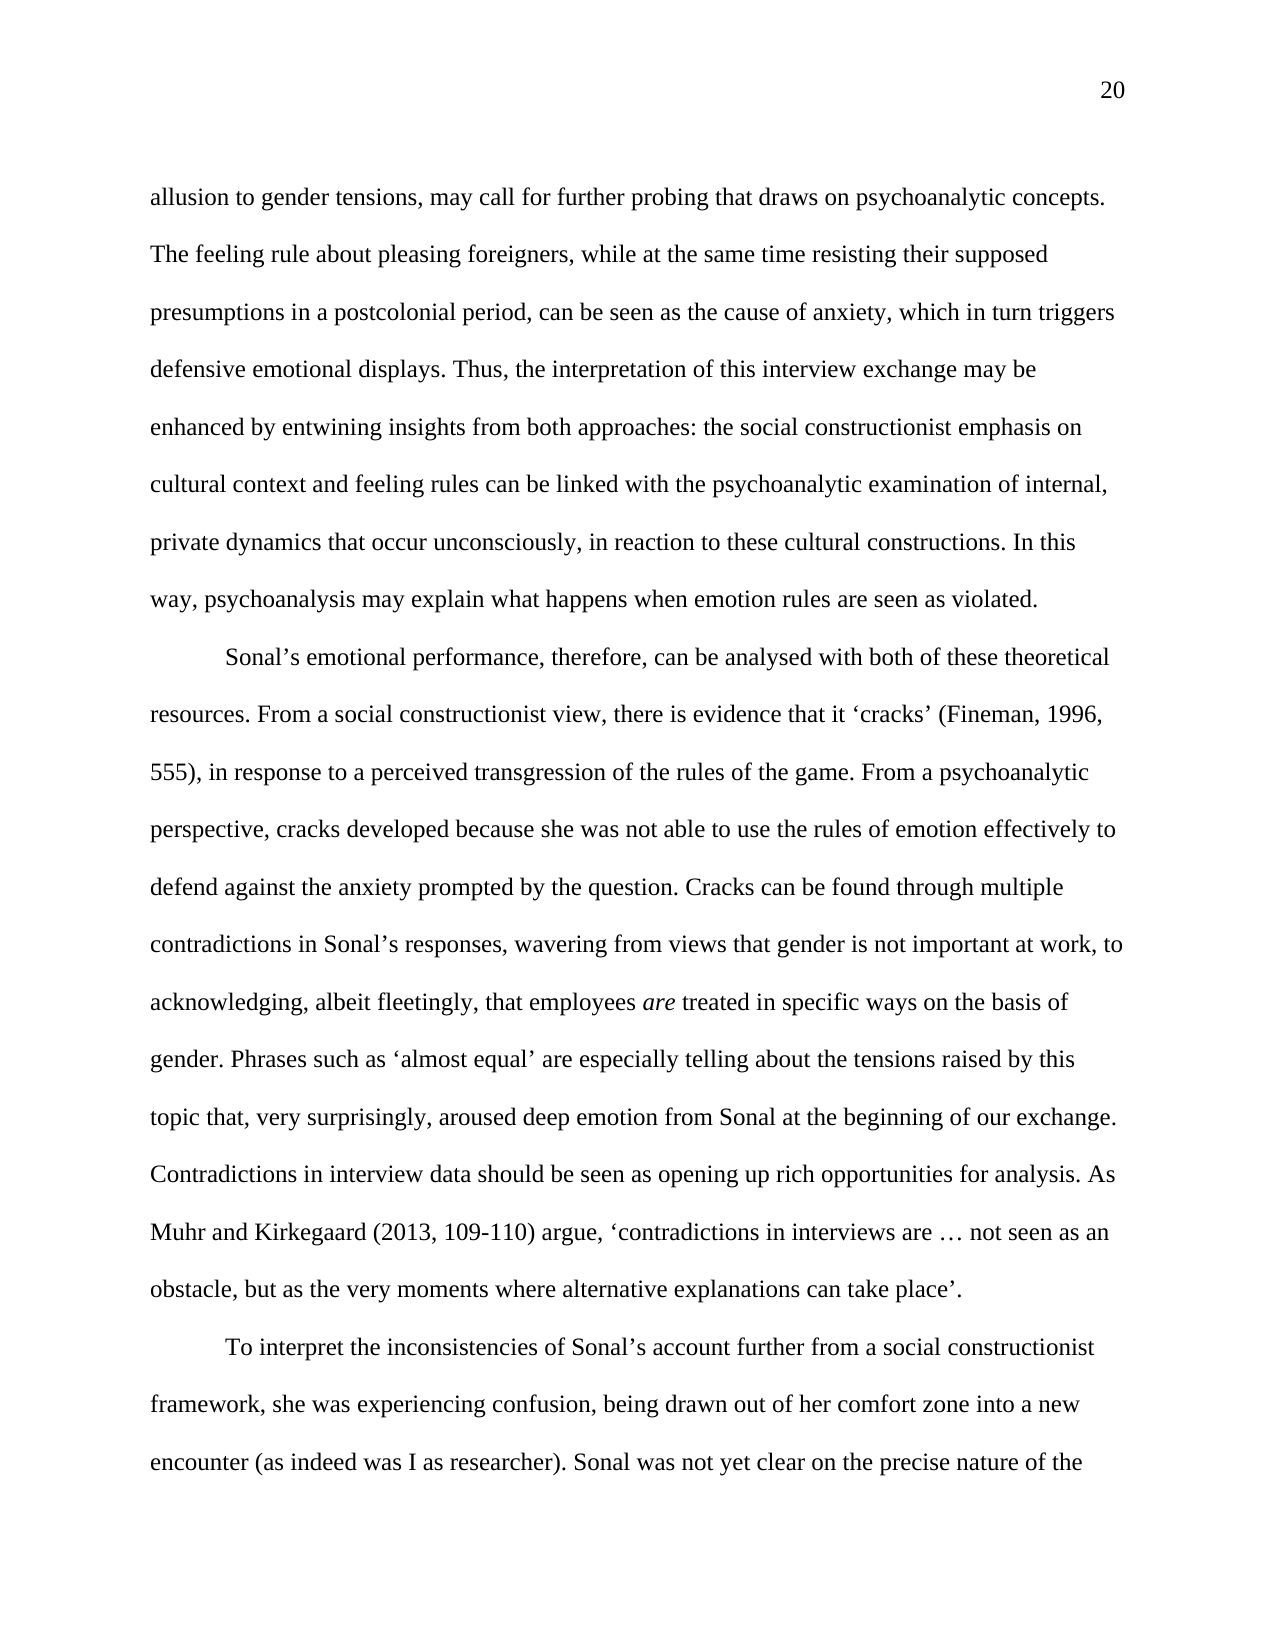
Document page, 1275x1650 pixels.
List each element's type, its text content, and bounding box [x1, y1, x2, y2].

text Sonal’s emotional performance, therefore, can be analysed with both of these theoretical resources. From a social constructionist view, there is evidence that it ‘cracks’ (Fineman, 1996, 555), in response to a perceived transgression of the rules of the game. From a psychoanalytic perspective, cracks developed because she was not able to use the rules of emotion effectively to defend against the anxiety prompted by the question. Cracks can be found through multiple contradictions in Sonal’s responses, wavering from views that gender is not important at work, to acknowledging, albeit fleetingly, that employees are treated in specific ways on the basis of gender. Phrases such as ‘almost equal’ are especially telling about the tensions raised by this topic that, very surprisingly, aroused deep emotion from Sonal at the beginning of our exchange. Contradictions in interview data should be seen as opening up rich opportunities for analysis. As Muhr and Kirkegaard (2013, 109-110) argue, ‘contradictions in interviews are … not seen as an obstacle, but as the very moments where alternative explanations can take place’. [150, 642, 1125, 1303]
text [150, 1332, 1125, 1475]
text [150, 182, 1125, 613]
